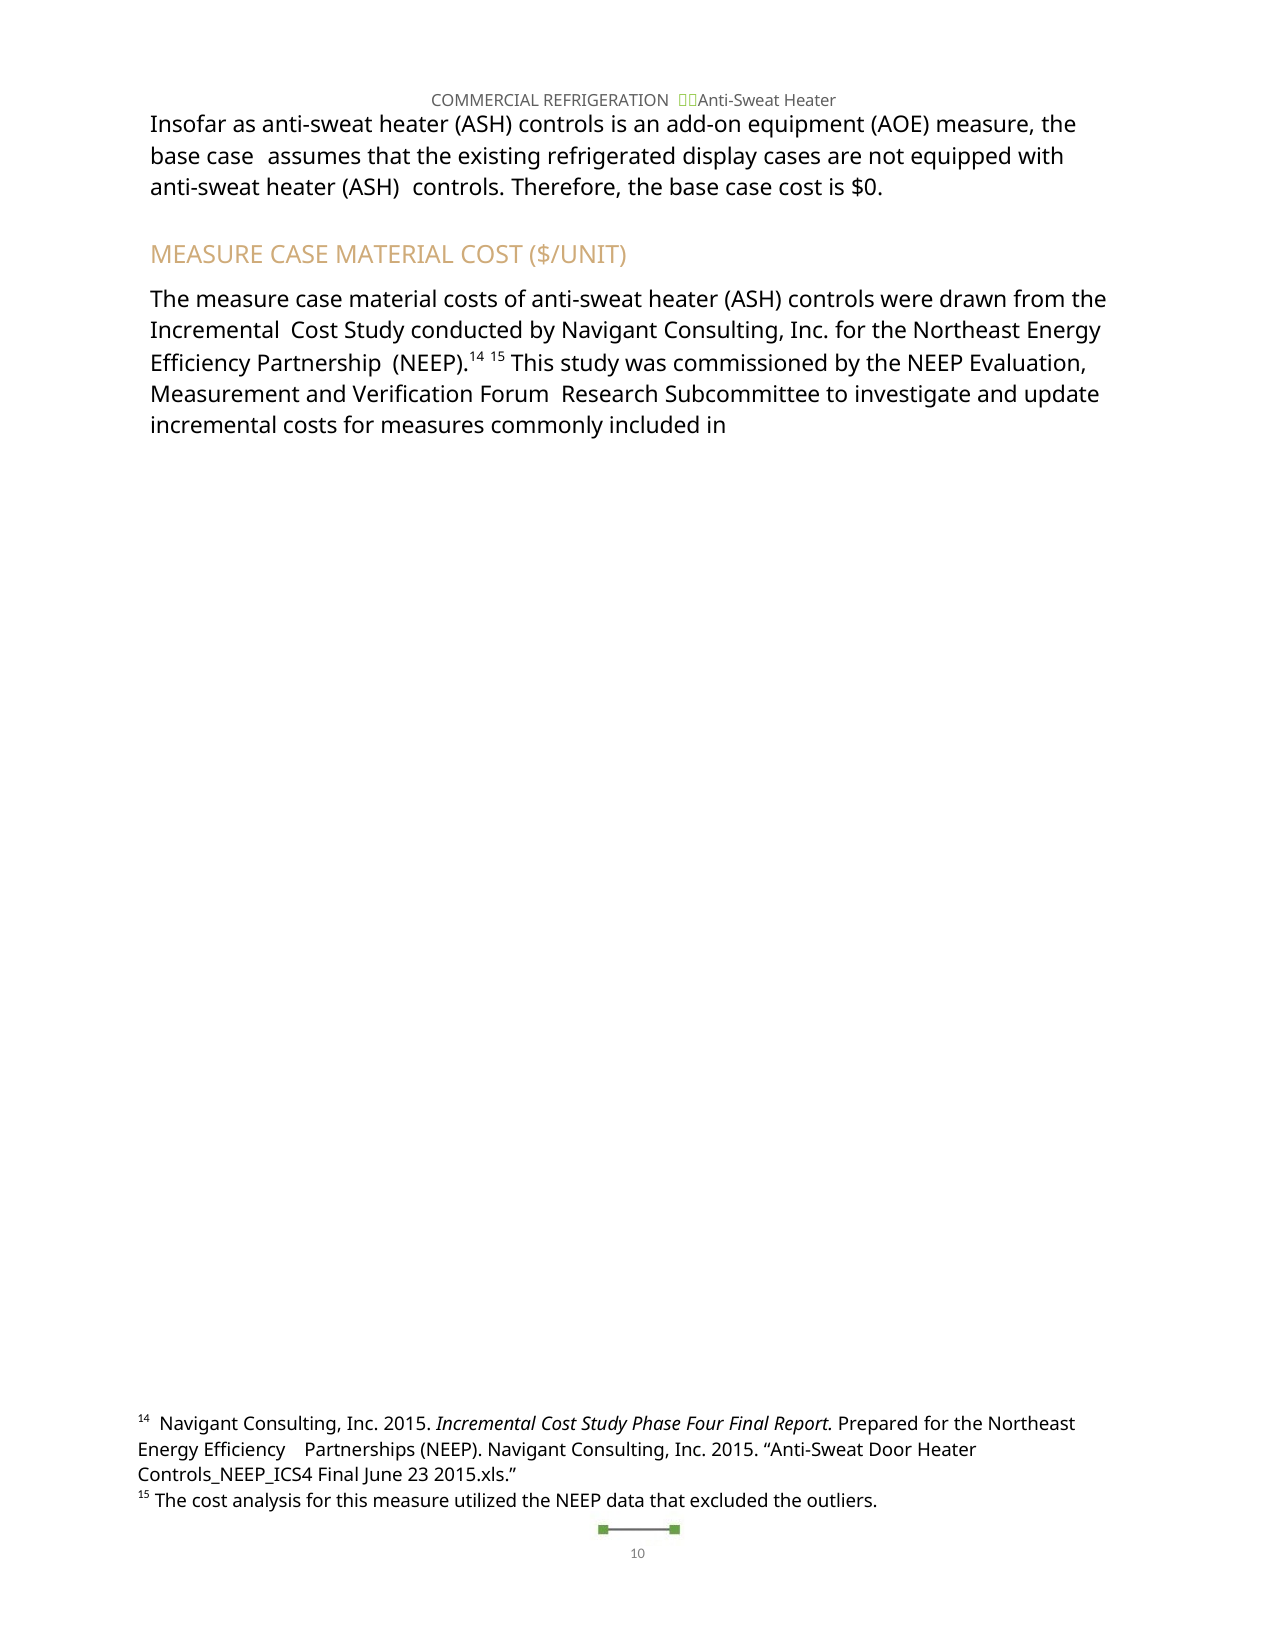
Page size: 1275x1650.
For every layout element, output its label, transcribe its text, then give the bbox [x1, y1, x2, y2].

subtitle MEASURE CASE MATERIAL COST ($/UNIT) [150, 237, 1139, 271]
text Insofar as anti-sweat heater (ASH) controls is an add-on equipment (AOE) measure, the base case assumes that the existing refrigerated display cases are not equipped with anti-sweat heater (ASH) controls. Therefore, the base case cost is $0. [150, 108, 1112, 202]
picture [589, 1511, 685, 1546]
text The measure case material costs of anti-sweat heater (ASH) controls were drawn from the Incremental Cost Study conducted by Navigant Consulting, Inc. for the Northeast Energy Efficiency Partnership (NEEP). This study was commissioned by the NEEP Evaluation, Measurement and Verification Forum Research Subcommittee to investigate and update incremental costs for measures commonly included in [150, 283, 1112, 440]
